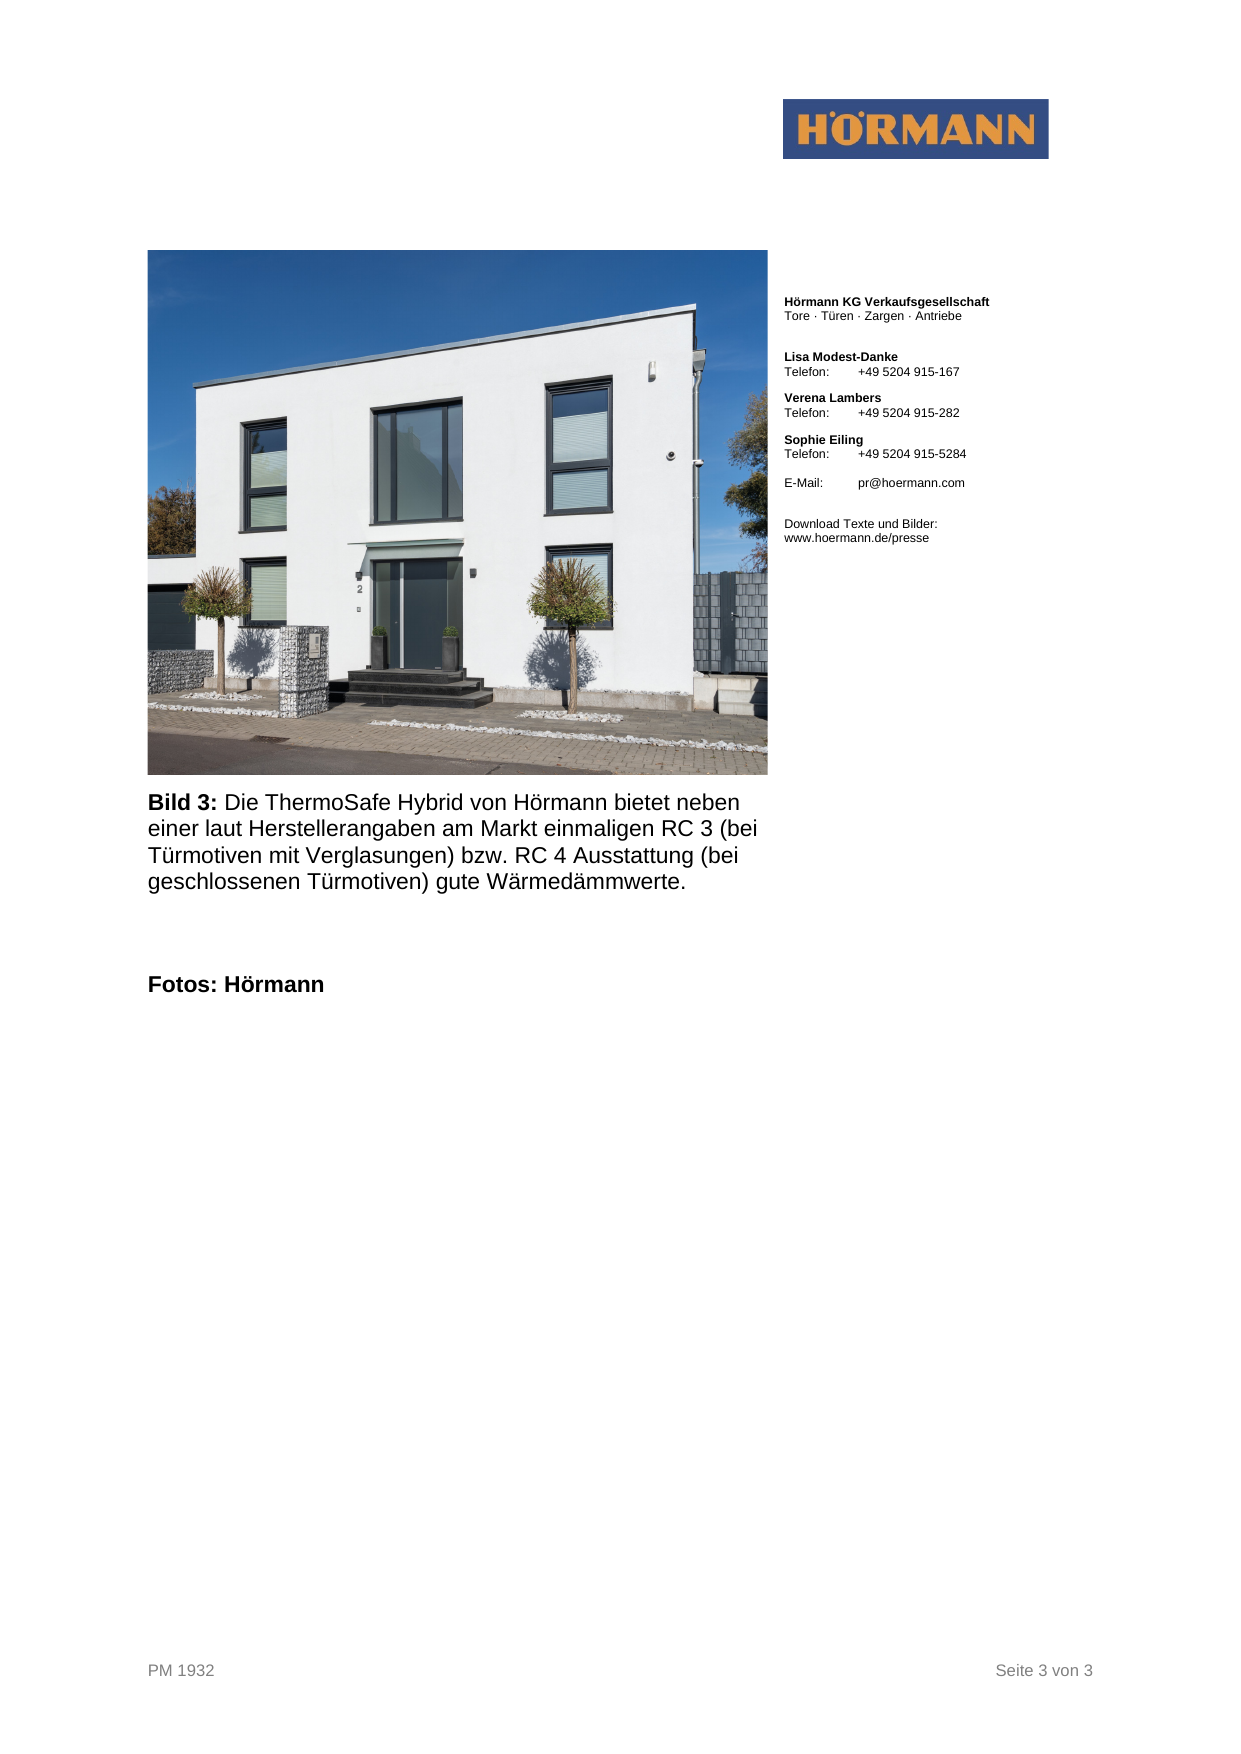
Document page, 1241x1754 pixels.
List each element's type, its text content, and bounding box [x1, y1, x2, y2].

text Bild 3: Die ThermoSafe Hybrid von Hörmann bietet neben einer laut Herstellerangaben am Markt einmaligen RC 3 (bei Türmotiven mit Verglasungen) bzw. RC 4 Ausstattung (bei geschlossenen Türmotiven) gute Wärmedämmwerte. [148, 789, 768, 894]
text Fotos: Hörmann [148, 971, 1171, 997]
picture [147, 250, 768, 775]
picture [783, 99, 1049, 159]
